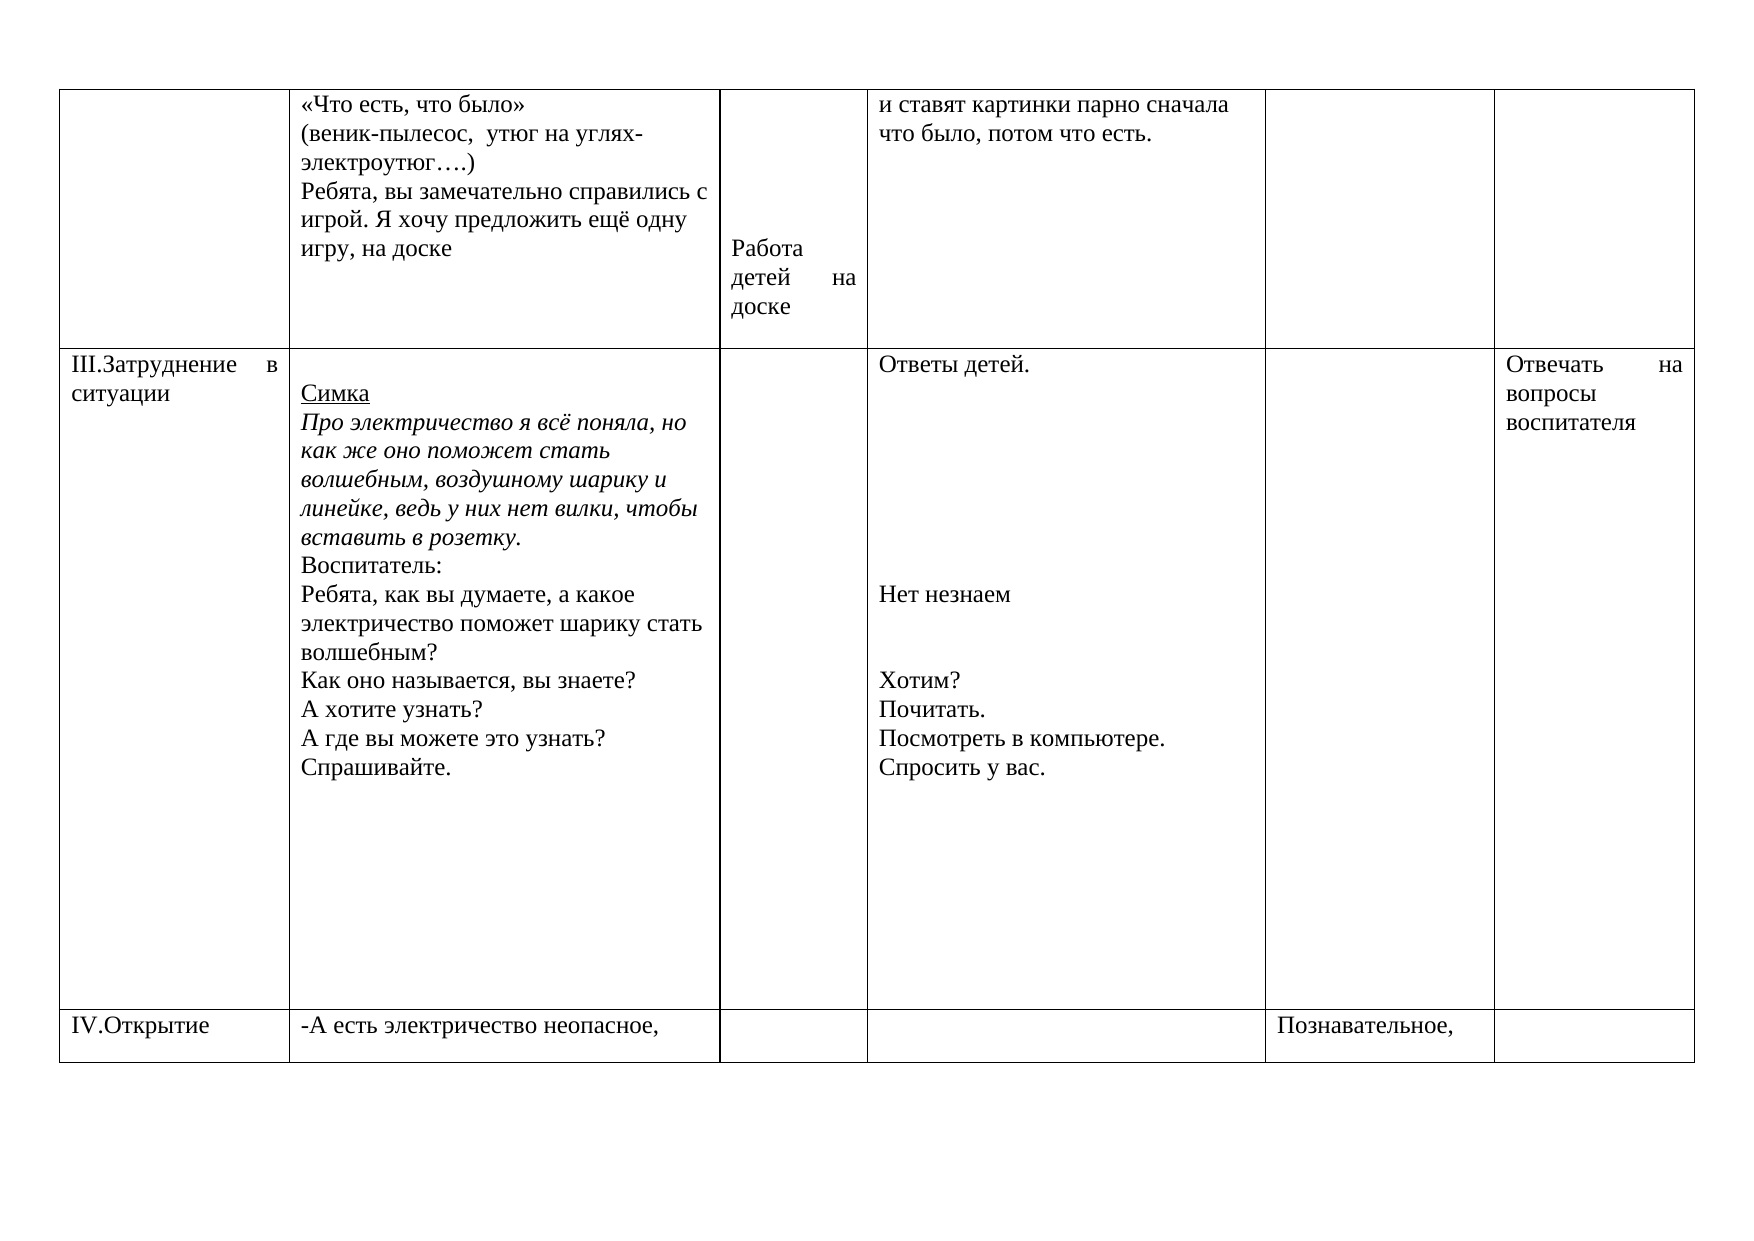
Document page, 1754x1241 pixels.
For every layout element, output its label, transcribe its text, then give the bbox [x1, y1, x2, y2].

table_cell Отвечать на вопросы воспитателя [1495, 349, 1694, 1009]
table_cell III.Затруднение в ситуации [60, 349, 289, 1009]
table_cell Ответы детей. Нет незнаем Хотим? Почитать. Посмотреть в компьютере. Спросить у вас. [868, 349, 1265, 1009]
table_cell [290, 90, 719, 348]
table_cell [1266, 349, 1494, 1009]
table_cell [868, 90, 1265, 348]
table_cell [721, 1010, 867, 1062]
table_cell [721, 90, 867, 348]
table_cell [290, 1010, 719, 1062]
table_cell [1266, 90, 1494, 348]
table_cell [1495, 90, 1694, 348]
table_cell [60, 90, 289, 348]
table_cell [721, 349, 867, 1009]
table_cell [1495, 1010, 1694, 1062]
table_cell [868, 1010, 1265, 1062]
table_cell Симка Про электричество я всё поняла, но как же оно поможет стать волшебным, воздушному шарику и линейке, ведь у них нет вилки, чтобы вставить в розетку. Воспитатель: Ребята, как вы думаете, а какое электричество поможет шарику стать волшебным? Как оно называется, вы знаете? А хотите узнать? А где вы можете это узнать? Спрашивайте. [290, 349, 719, 1009]
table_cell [1266, 1010, 1494, 1062]
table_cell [60, 1010, 289, 1062]
